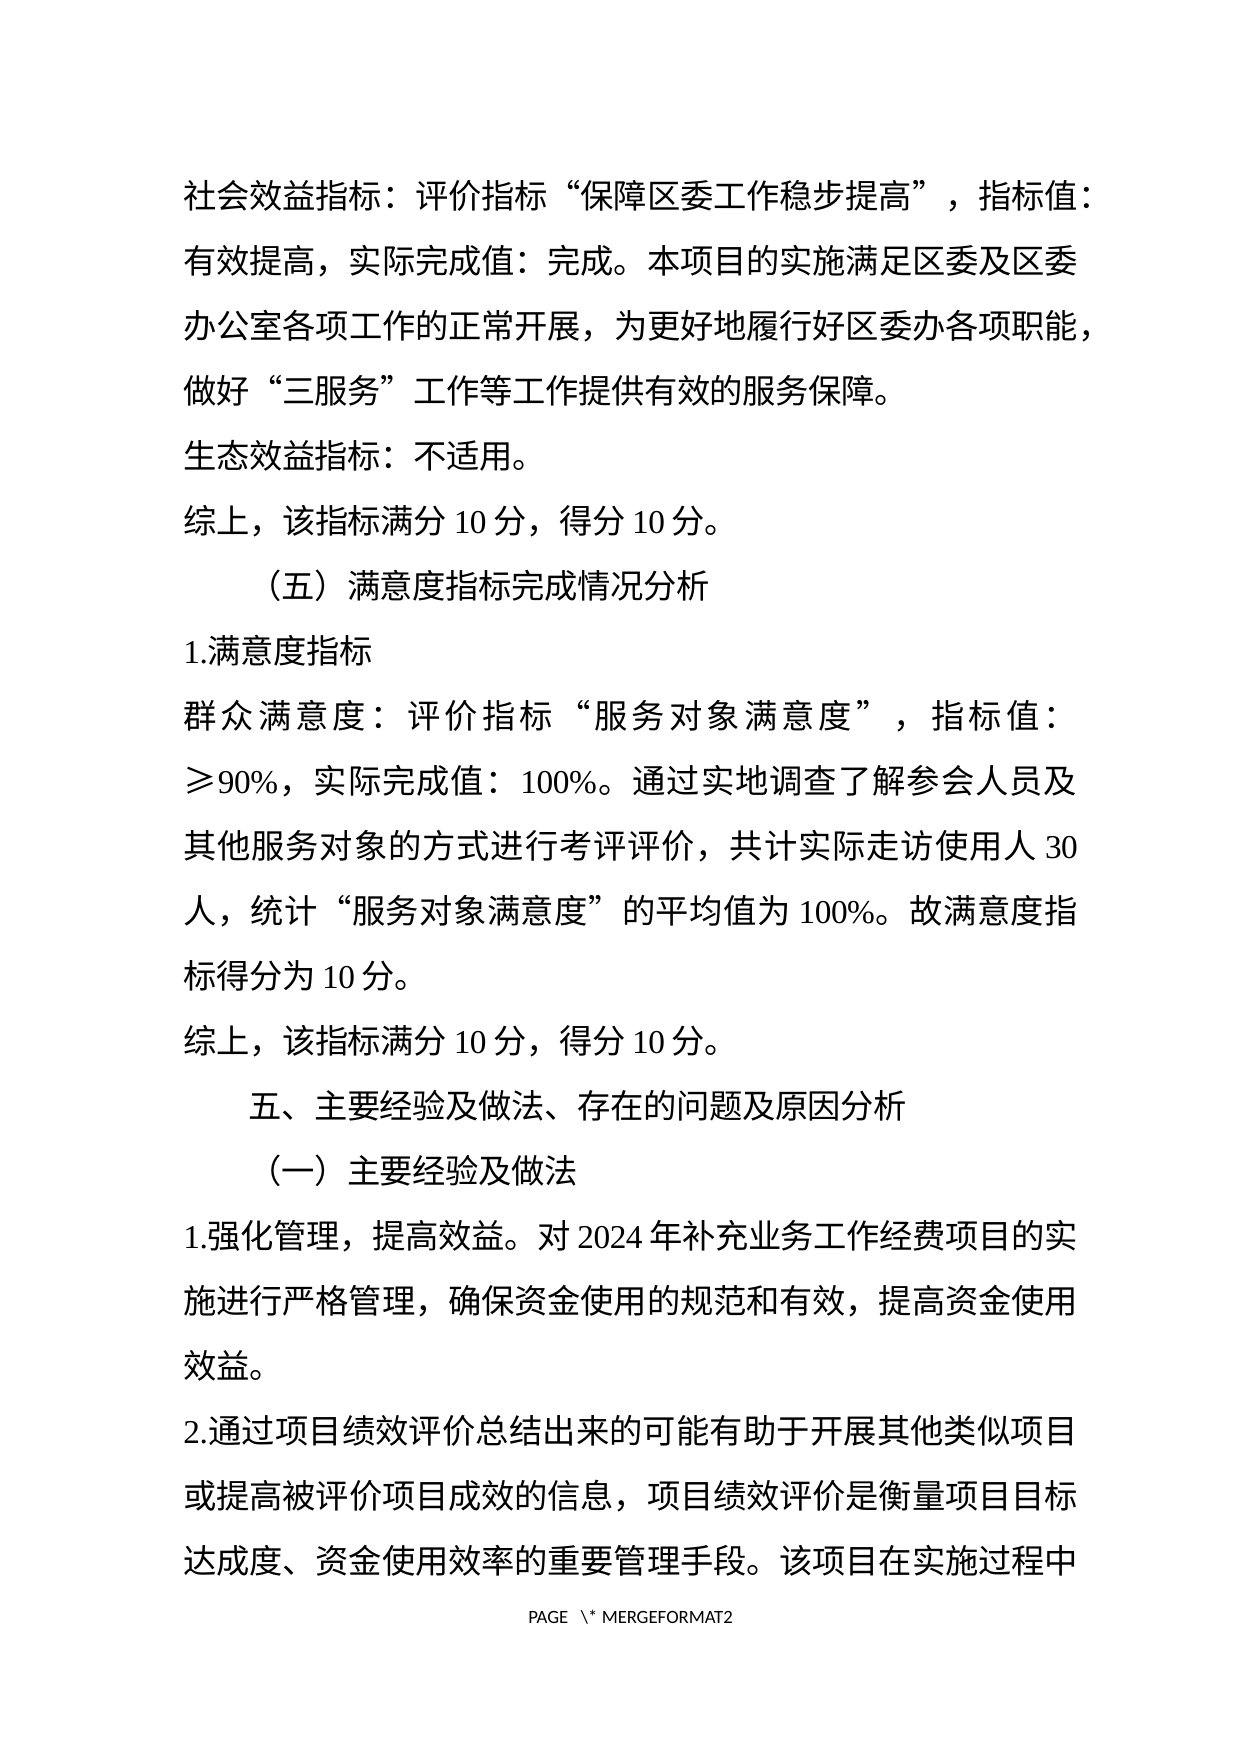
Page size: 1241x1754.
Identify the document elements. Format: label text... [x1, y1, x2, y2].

text 五、主要经验及做法、存在的问题及原因分析 [183, 1072, 1078, 1137]
text （五）满意度指标完成情况分析 1.满意度指标 群众满意度：评价指标“服务对象满意度”，指标值：≥90%，实际完成值：100%。通过实地调查了解参会人员及其他服务对象的方式进行考评评价，共计实际走访使用人30人，统计“服务对象满意度”的平均值为100%。故满意度指标得分为10分。 综上，该指标满分10分，得分10分。 [183, 552, 1078, 1072]
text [183, 162, 1078, 552]
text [183, 1137, 1078, 1592]
